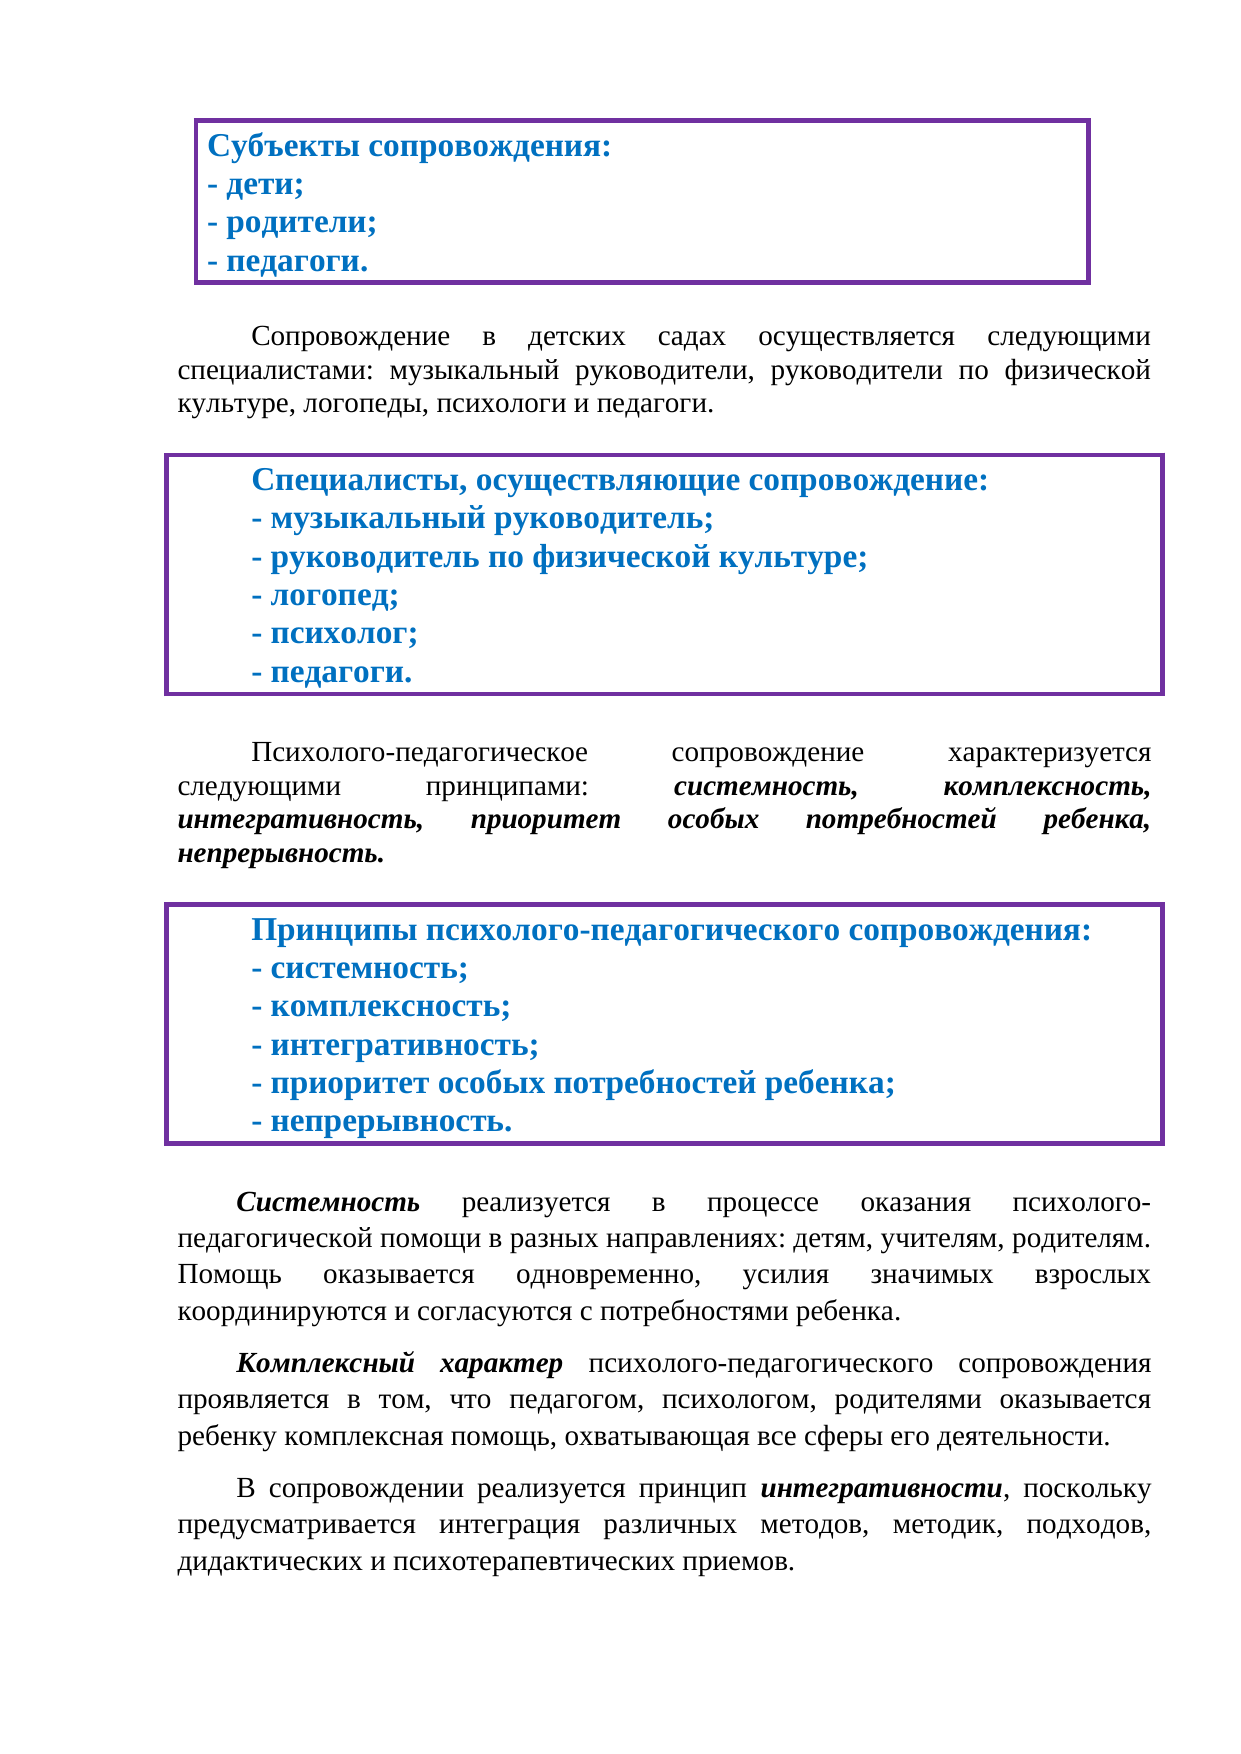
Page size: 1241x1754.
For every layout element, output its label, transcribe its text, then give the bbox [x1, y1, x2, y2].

text Комплексный характер психолого-педагогического сопровождения проявляется в том, что педагогом, психологом, родителями оказывается ребенку комплексная помощь, охватывающая все сферы его деятельности. [177, 1345, 1152, 1451]
text Системность реализуется в процессе оказания психолого-педагогической помощи в разных направлениях: детям, учителям, родителям. Помощь оказывается одновременно, усилия значимых взрослых координируются и согласуются с потребностями ребенка. [177, 1184, 1152, 1326]
text - непрерывность. [169, 1094, 1160, 1141]
text - психолог; [177, 613, 1152, 644]
text Субъекты сопровождения: [198, 123, 1086, 156]
text - системность; [177, 947, 1152, 986]
text Специалисты, осуществляющие сопровождение: [169, 457, 1160, 498]
text - дети; [198, 156, 1086, 195]
text - музыкальный руководитель; [177, 498, 1152, 536]
text - приоритет особых потребностей ребенка; [177, 1062, 1152, 1094]
text - комплексность; [177, 986, 1152, 1024]
text - логопед; [177, 574, 1152, 613]
text В сопровождении реализуется принцип интегративности, поскольку предусматривается интеграция различных методов, методик, подходов, дидактических и психотерапевтических приемов. [177, 1471, 1152, 1576]
text - руководитель по физической культуре; [177, 536, 1152, 574]
text - родители; [198, 195, 1086, 233]
text Психолого-педагогическое сопровождение характеризуется следующими принципами: системность, комплексность, интегративность, приоритет особых потребностей ребенка, непрерывность. [177, 734, 1152, 869]
text - педагоги. [198, 233, 1086, 280]
text Принципы психолого-педагогического сопровождения: [169, 907, 1160, 947]
text - интегративность; [177, 1024, 1152, 1062]
text Сопровождение в детских садах осуществляется следующими специалистами: музыкальный руководители, руководители по физической культуре, логопеды, психологи и педагоги. [177, 318, 1152, 419]
text - педагоги. [169, 644, 1160, 692]
